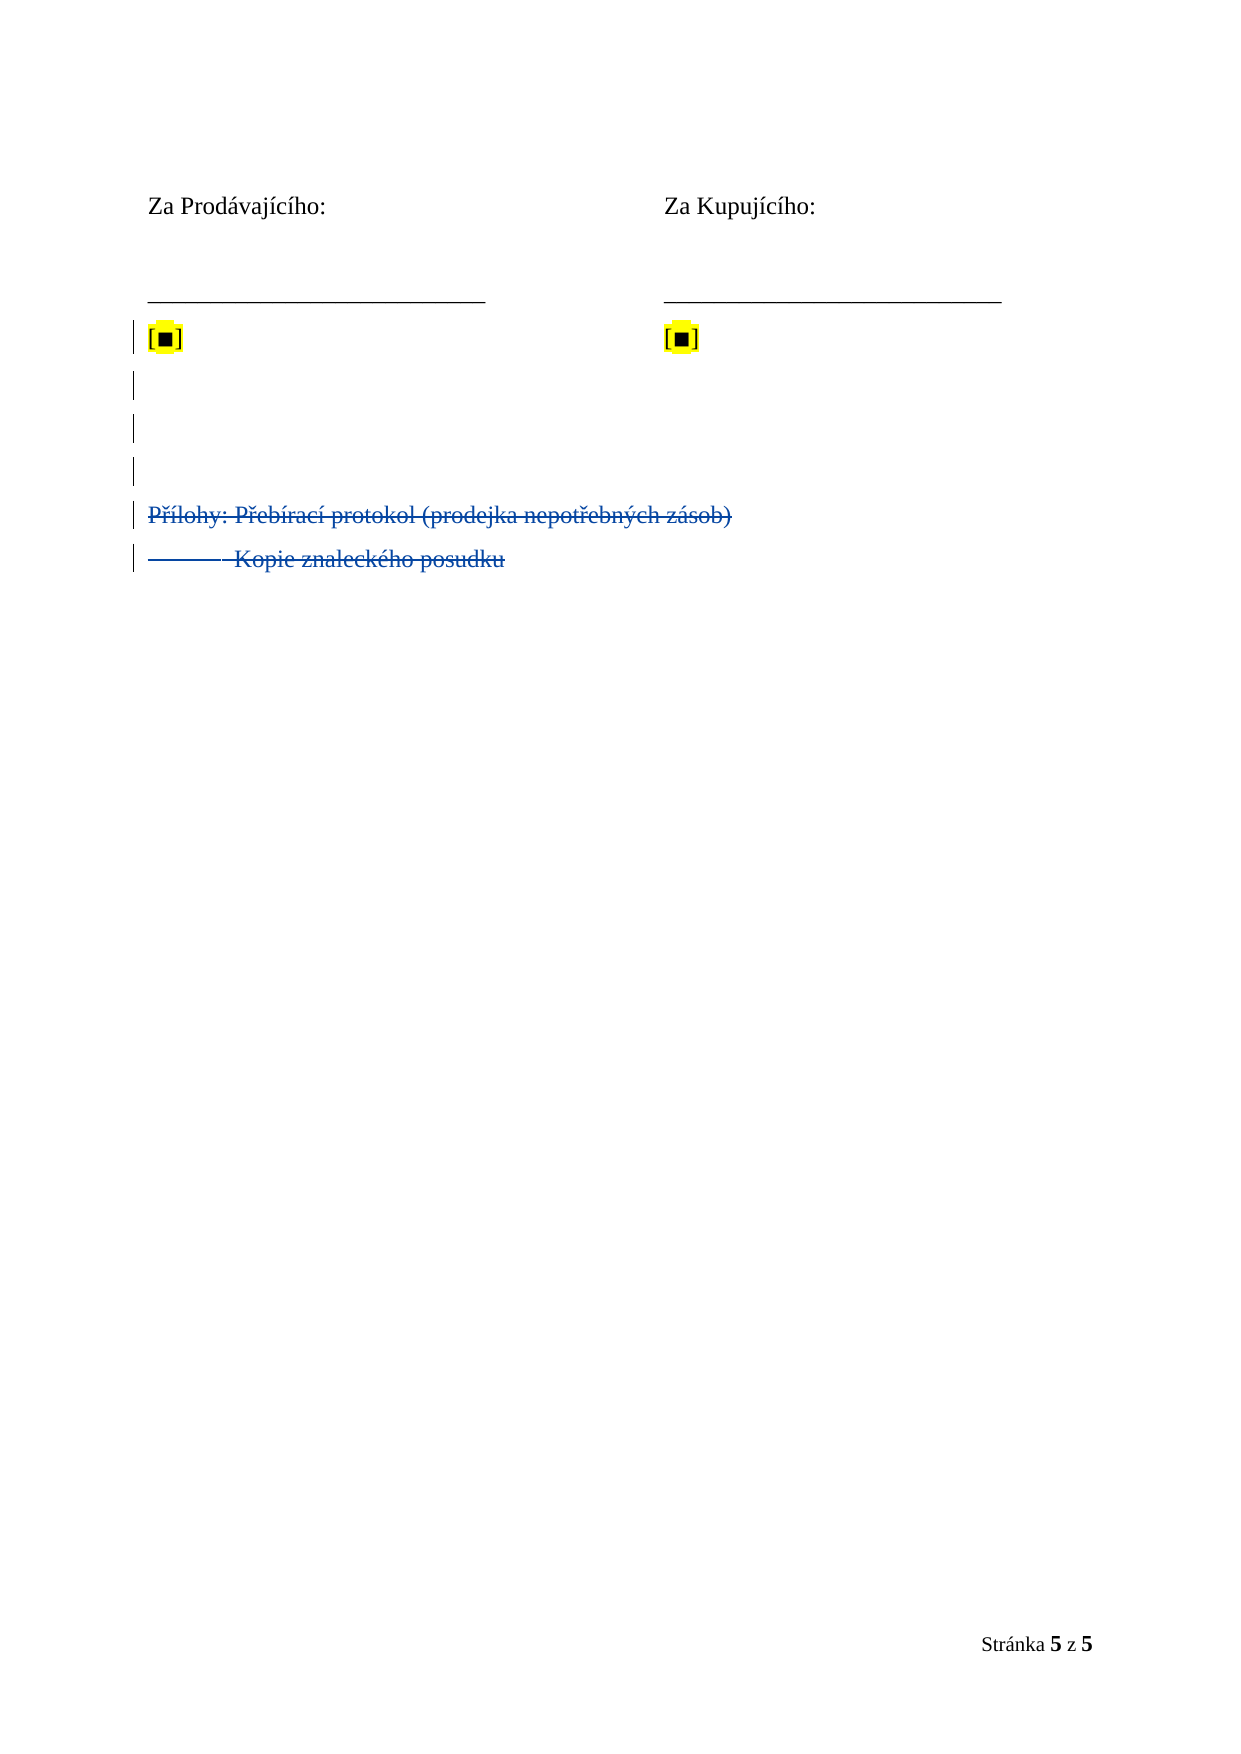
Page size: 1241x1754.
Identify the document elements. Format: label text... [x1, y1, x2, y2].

text ___________________________ ___________________________ [148, 277, 1093, 306]
text [◾] [◾] [691, 320, 1093, 354]
text [◾] [◾] [174, 320, 672, 354]
text Za Prodávajícího: Za Kupujícího: [148, 191, 1093, 219]
